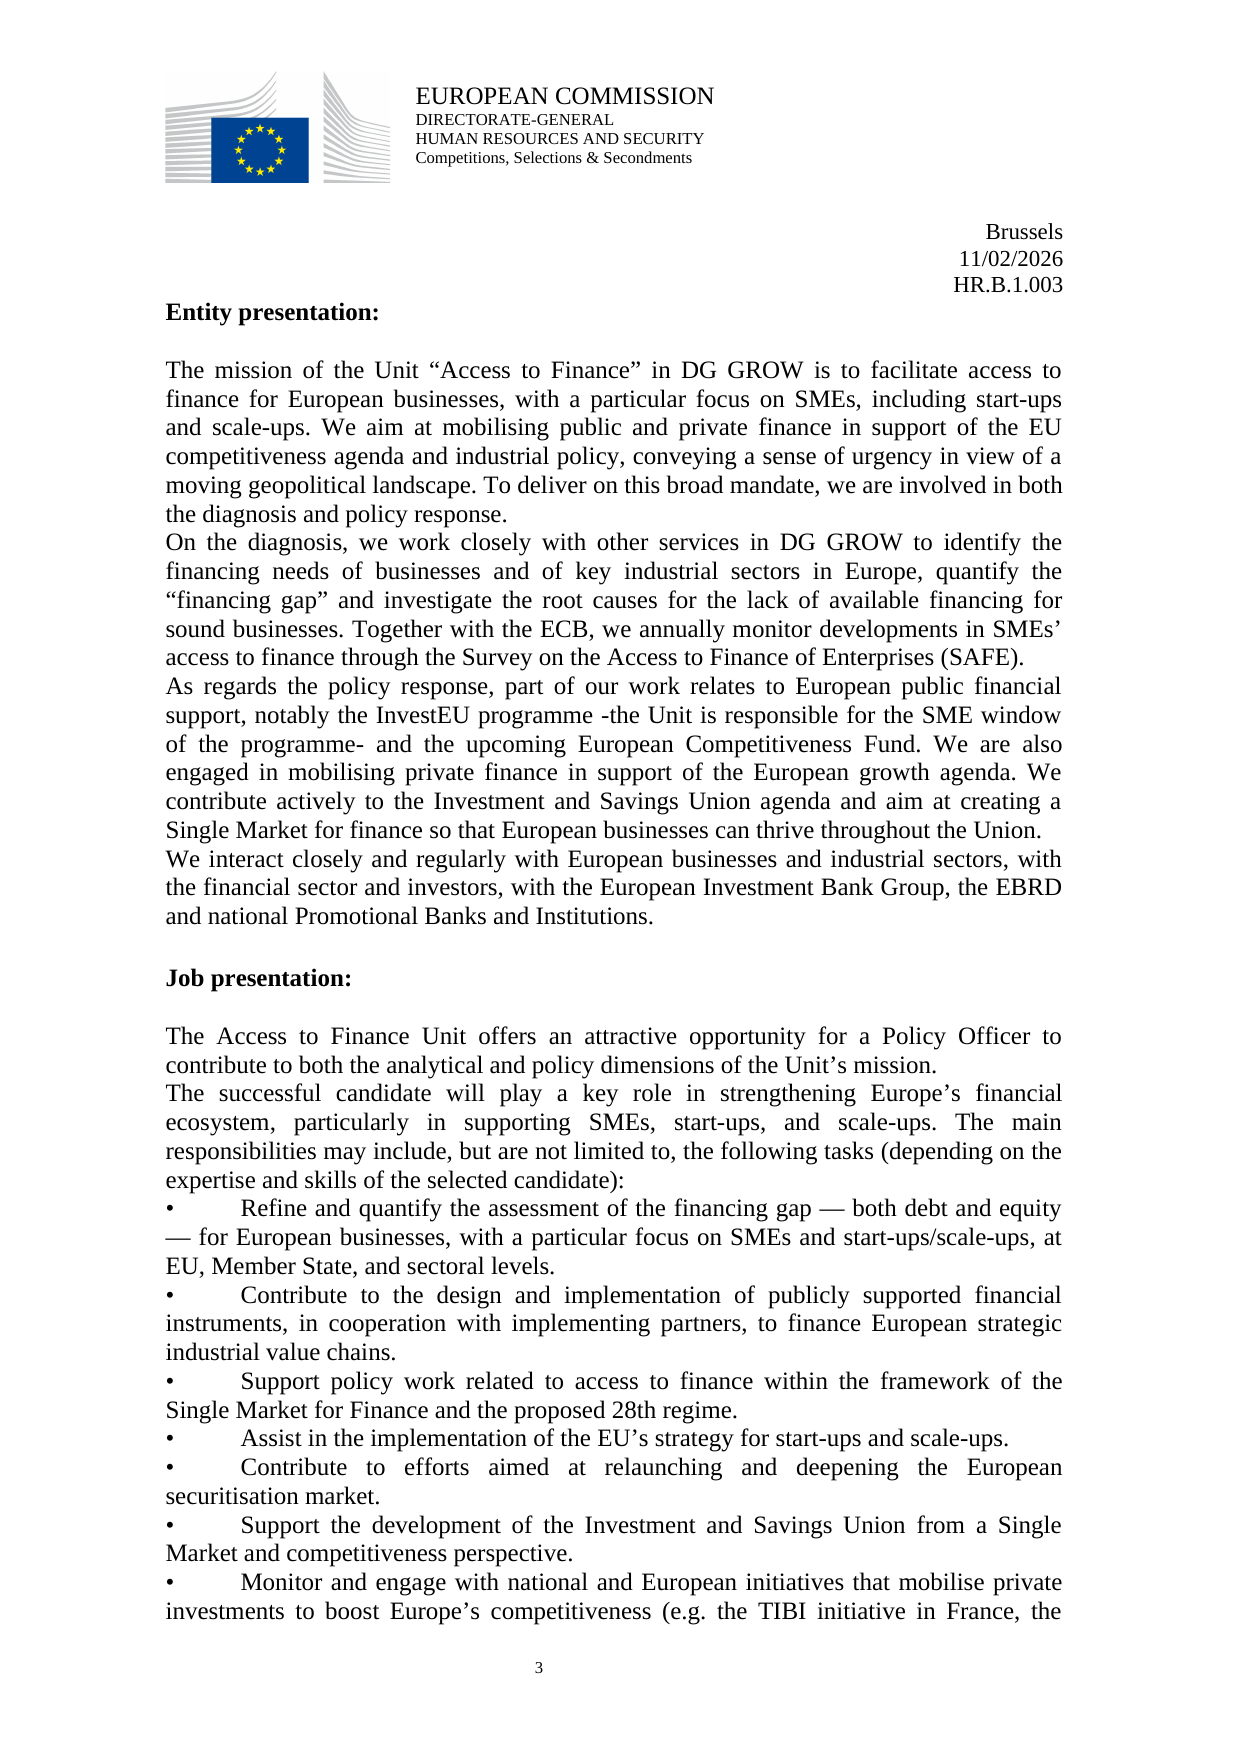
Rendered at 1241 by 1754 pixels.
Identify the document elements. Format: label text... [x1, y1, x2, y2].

text HR.B.1.003 [165, 271, 1063, 297]
text 11/02/2026 [165, 245, 1063, 271]
text The Access to Finance Unit offers an attractive opportunity for a Policy Officer to contribute to both the analytical and policy dimensions of the Unit’s mission. [165, 1021, 1063, 1078]
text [165, 1567, 1063, 1625]
text The successful candidate will play a key role in strengthening Europe’s financial ecosystem, particularly in supporting SMEs, start-ups, and scale-ups. The main responsibilities may include, but are not limited to, the following tasks (depending on the expertise and skills of the selected candidate): [165, 1078, 1063, 1193]
text On the diagnosis, we work closely with other services in DG GROW to identify the financing needs of businesses and of key industrial sectors in Europe, quantify the “financing gap” and investigate the root causes for the lack of available financing for sound businesses. Together with the ECB, we annually monitor developments in SMEs’ access to finance through the Survey on the Access to Finance of Enterprises (SAFE). [165, 527, 1063, 671]
text Job presentation: [165, 963, 1063, 992]
text Entity presentation: [165, 297, 1063, 326]
text • Contribute to efforts aimed at relaunching and deepening the European securitisation market. [165, 1452, 1063, 1510]
text Brussels [165, 134, 1063, 245]
text • Contribute to the design and implementation of publicly supported financial instruments, in cooperation with implementing partners, to finance European strategic industrial value chains. [165, 1280, 1063, 1366]
text The mission of the Unit “Access to Finance” in DG GROW is to facilitate access to finance for European businesses, with a particular focus on SMEs, including start-ups and scale-ups. We aim at mobilising public and private finance in support of the EU competitiveness agenda and industrial policy, conveying a sense of urgency in view of a moving geopolitical landscape. To deliver on this broad mandate, we are involved in both the diagnosis and policy response. [165, 355, 1063, 527]
text We interact closely and regularly with European businesses and industrial sectors, with the financial sector and investors, with the European Investment Bank Group, the EBRD and national Promotional Banks and Institutions. [165, 844, 1063, 930]
picture [165, 71, 391, 183]
text • Refine and quantify the assessment of the financing gap — both debt and equity — for European businesses, with a particular focus on SMEs and start-ups/scale-ups, at EU, Member State, and sectoral levels. [165, 1193, 1063, 1280]
text • Support the development of the Investment and Savings Union from a Single Market and competitiveness perspective. [165, 1510, 1063, 1567]
text • Assist in the implementation of the EU’s strategy for start-ups and scale-ups. [165, 1423, 1063, 1452]
text • Support policy work related to access to finance within the framework of the Single Market for Finance and the proposed 28th regime. [165, 1366, 1063, 1423]
text As regards the policy response, part of our work relates to European public financial support, notably the InvestEU programme -the Unit is responsible for the SME window of the programme- and the upcoming European Competitiveness Fund. We are also engaged in mobilising private finance in support of the European growth agenda. We contribute actively to the Investment and Savings Union agenda and aim at creating a Single Market for finance so that European businesses can thrive throughout the Union. [165, 671, 1063, 844]
